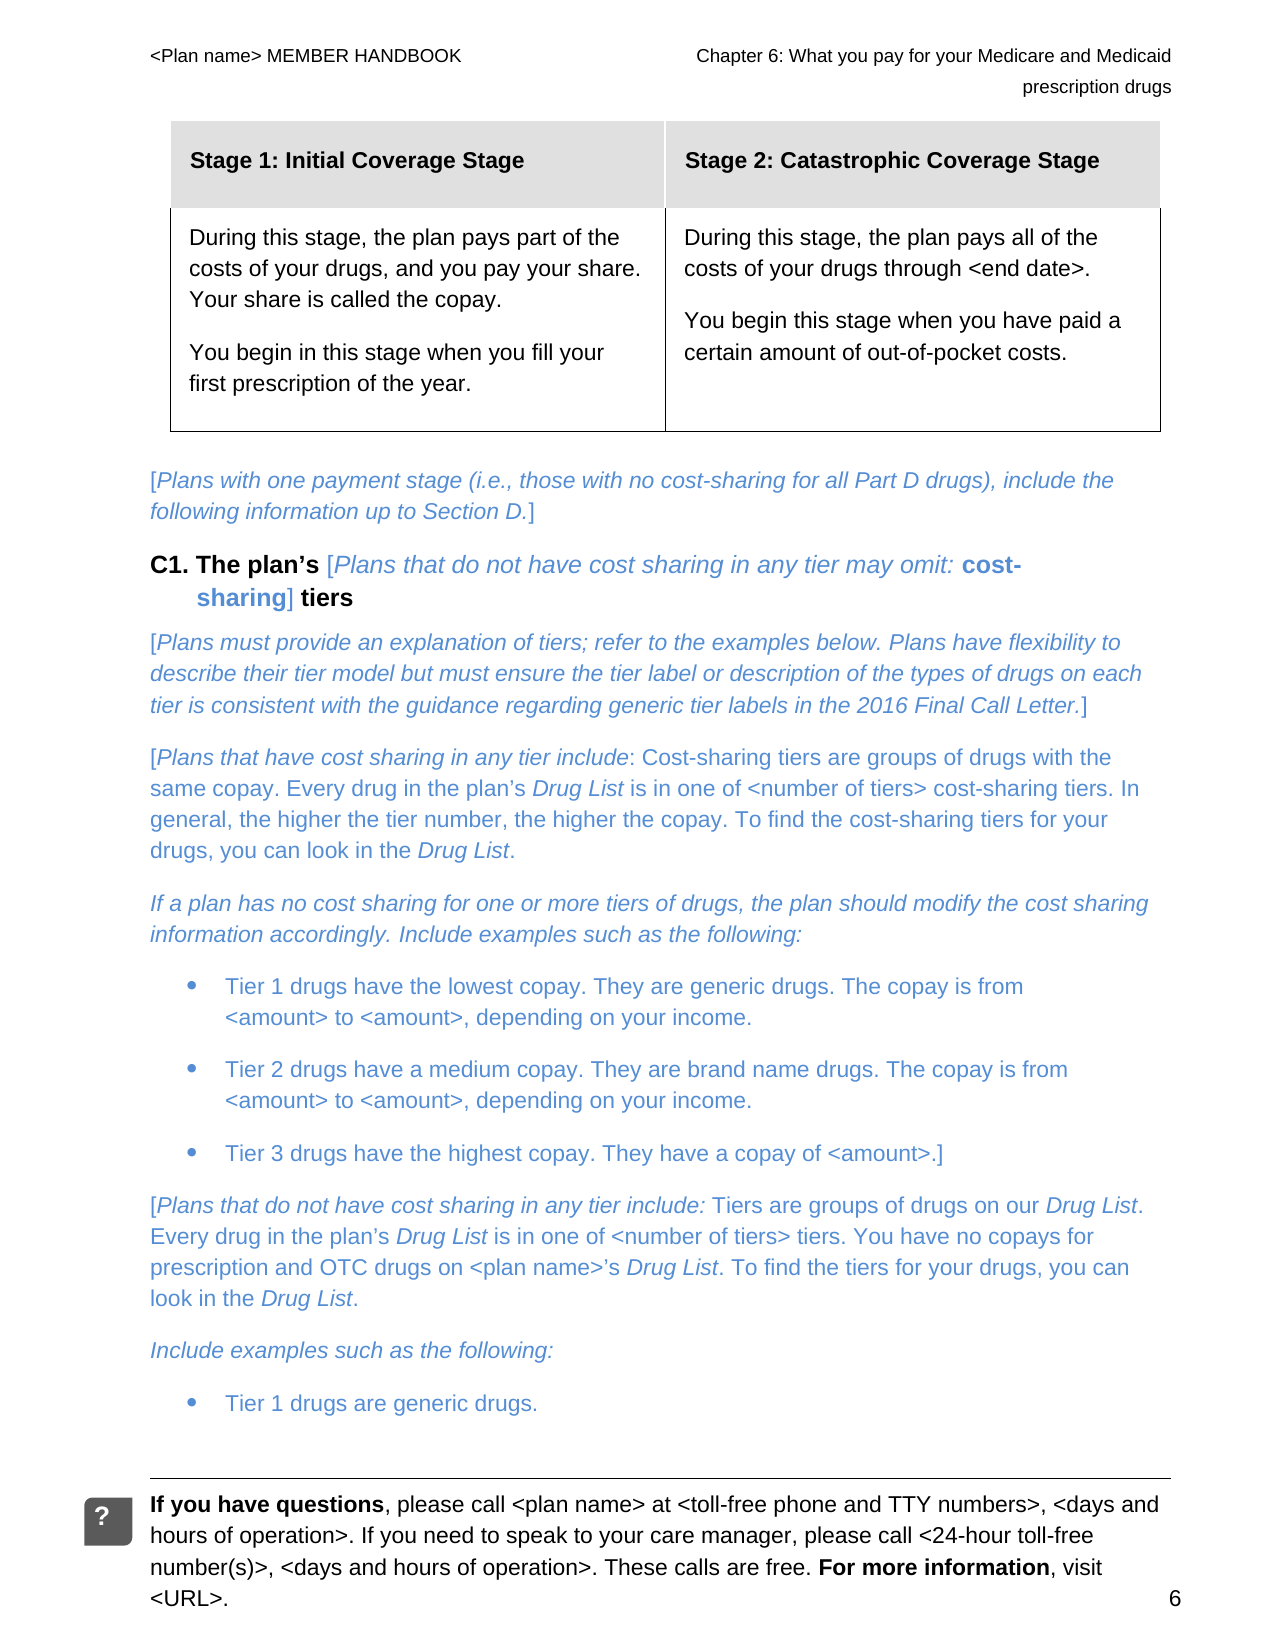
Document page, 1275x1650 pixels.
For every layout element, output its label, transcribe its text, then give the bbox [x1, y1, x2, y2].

text [Plans that have cost sharing in any tier include: Cost-sharing tiers are groups of drugs with the same copay. Every drug in the plan’s Drug List is in one of <number of tiers> cost-sharing tiers. In general, the higher the tier number, the higher the copay. To find the cost-sharing tiers for your drugs, you can look in the Drug List. [150, 740, 1171, 865]
list Tier 1 drugs are generic drugs. [187, 1386, 1096, 1417]
list Tier 2 drugs have a medium copay. They are brand name drugs. The copay is from <amount> to <amount>, depending on your income. [187, 1053, 1096, 1115]
list Tier 1 drugs have the lowest copay. They are generic drugs. The copay is from <amount> to <amount>, depending on your income. [187, 969, 1096, 1032]
text [Plans must provide an explanation of tiers; refer to the examples below. Plans have flexibility to describe their tier model but must ensure the tier label or description of the types of drugs on each tier is consistent with the guidance regarding generic tier labels in the 2016 Final Call Letter.] [150, 626, 1171, 719]
list Tier 3 drugs have the highest copay. They have a copay of <amount>.] [187, 1136, 1096, 1167]
table_cell During this stage, the plan pays all of the costs of your drugs through <end date>. You begin this stage when you have paid a certain amount of out-of-pocket costs. [666, 208, 1160, 431]
text Include examples such as the following: [150, 1334, 1171, 1365]
table_cell During this stage, the plan pays part of the costs of your drugs, and you pay your share. Your share is called the copay. You begin in this stage when you fill your first prescription of the year. [171, 208, 665, 431]
subtitle C1. The plan’s [Plans that do not have cost sharing in any tier may omit: cost-sharing] tiers [150, 546, 1096, 613]
table_header Stage 2: Catastrophic Coverage Stage [666, 121, 1160, 208]
table_header Stage 1: Initial Coverage Stage [171, 121, 664, 208]
text [Plans with one payment stage (i.e., those with no cost-sharing for all Part D drugs), include the following information up to Section D.] [150, 463, 1171, 526]
text [Plans that do not have cost sharing in any tier include: Tiers are groups of drugs on our Drug List. Every drug in the plan’s Drug List is in one of <number of tiers> tiers. You have no copays for prescription and OTC drugs on <plan name>’s Drug List. To find the tiers for your drugs, you can look in the Drug List. [150, 1188, 1171, 1313]
text If a plan has no cost sharing for one or more tiers of drugs, the plan should modify the cost sharing information accordingly. Include examples such as the following: [150, 886, 1171, 948]
